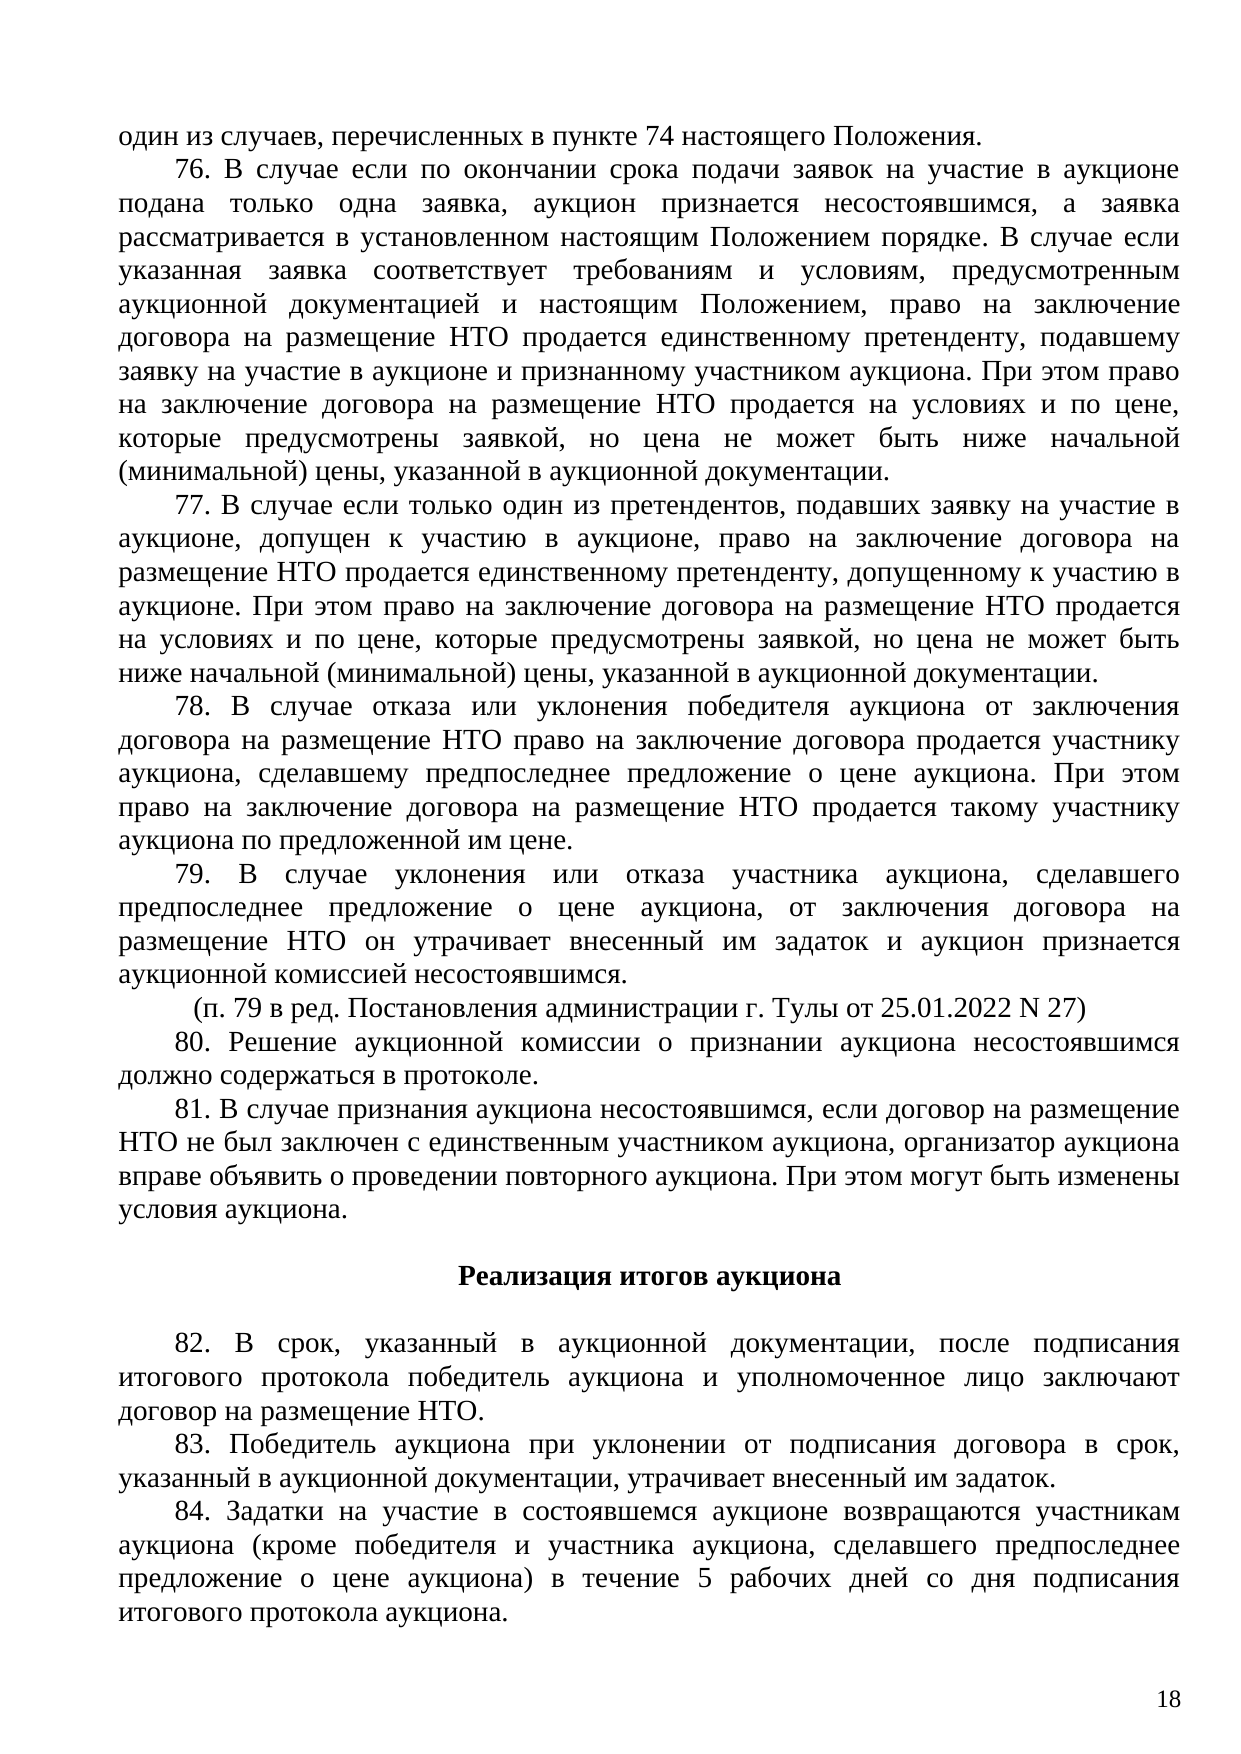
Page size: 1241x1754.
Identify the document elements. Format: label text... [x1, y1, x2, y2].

text 80. Решение аукционной комиссии о признании аукциона несостоявшимся должно содержаться в протоколе. [118, 1024, 1181, 1091]
text 84. Задатки на участие в состоявшемся аукционе возвращаются участникам аукциона (кроме победителя и участника аукциона, сделавшего предпоследнее предложение о цене аукциона) в течение 5 рабочих дней со дня подписания итогового протокола аукциона. [118, 1493, 1181, 1627]
text 83. Победитель аукциона при уклонении от подписания договора в срок, указанный в аукционной документации, утрачивает внесенный им задаток. [118, 1426, 1181, 1493]
text 76. В случае если по окончании срока подачи заявок на участие в аукционе подана только одна заявка, аукцион признается несостоявшимся, а заявка рассматривается в установленном настоящим Положением порядке. В случае если указанная заявка соответствует требованиям и условиям, предусмотренным аукционной документацией и настоящим Положением, право на заключение договора на размещение НТО продается единственному претенденту, подавшему заявку на участие в аукционе и признанному участником аукциона. При этом право на заключение договора на размещение НТО продается на условиях и по цене, которые предусмотрены заявкой, но цена не может быть ниже начальной (минимальной) цены, указанной в аукционной документации. [118, 152, 1181, 487]
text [118, 118, 1181, 152]
title Реализация итогов аукциона [118, 1258, 1181, 1292]
text 77. В случае если только один из претендентов, подавших заявку на участие в аукционе, допущен к участию в аукционе, право на заключение договора на размещение НТО продается единственному претенденту, допущенному к участию в аукционе. При этом право на заключение договора на размещение НТО продается на условиях и по цене, которые предусмотрены заявкой, но цена не может быть ниже начальной (минимальной) цены, указанной в аукционной документации. [118, 487, 1181, 688]
text 79. В случае уклонения или отказа участника аукциона, сделавшего предпоследнее предложение о цене аукциона, от заключения договора на размещение НТО он утрачивает внесенный им задаток и аукцион признается аукционной комиссией несостоявшимся. [118, 856, 1181, 990]
text (п. 79 в ред. Постановления администрации г. Тулы от 25.01.2022 N 27) [118, 990, 1181, 1024]
text 78. В случае отказа или уклонения победителя аукциона от заключения договора на размещение НТО право на заключение договора продается участнику аукциона, сделавшему предпоследнее предложение о цене аукциона. При этом право на заключение договора на размещение НТО продается такому участнику аукциона по предложенной им цене. [118, 688, 1181, 856]
text 81. В случае признания аукциона несостоявшимся, если договор на размещение НТО не был заключен с единственным участником аукциона, организатор аукциона вправе объявить о проведении повторного аукциона. При этом могут быть изменены условия аукциона. [118, 1091, 1181, 1225]
text 82. В срок, указанный в аукционной документации, после подписания итогового протокола победитель аукциона и уполномоченное лицо заключают договор на размещение НТО. [118, 1326, 1181, 1426]
